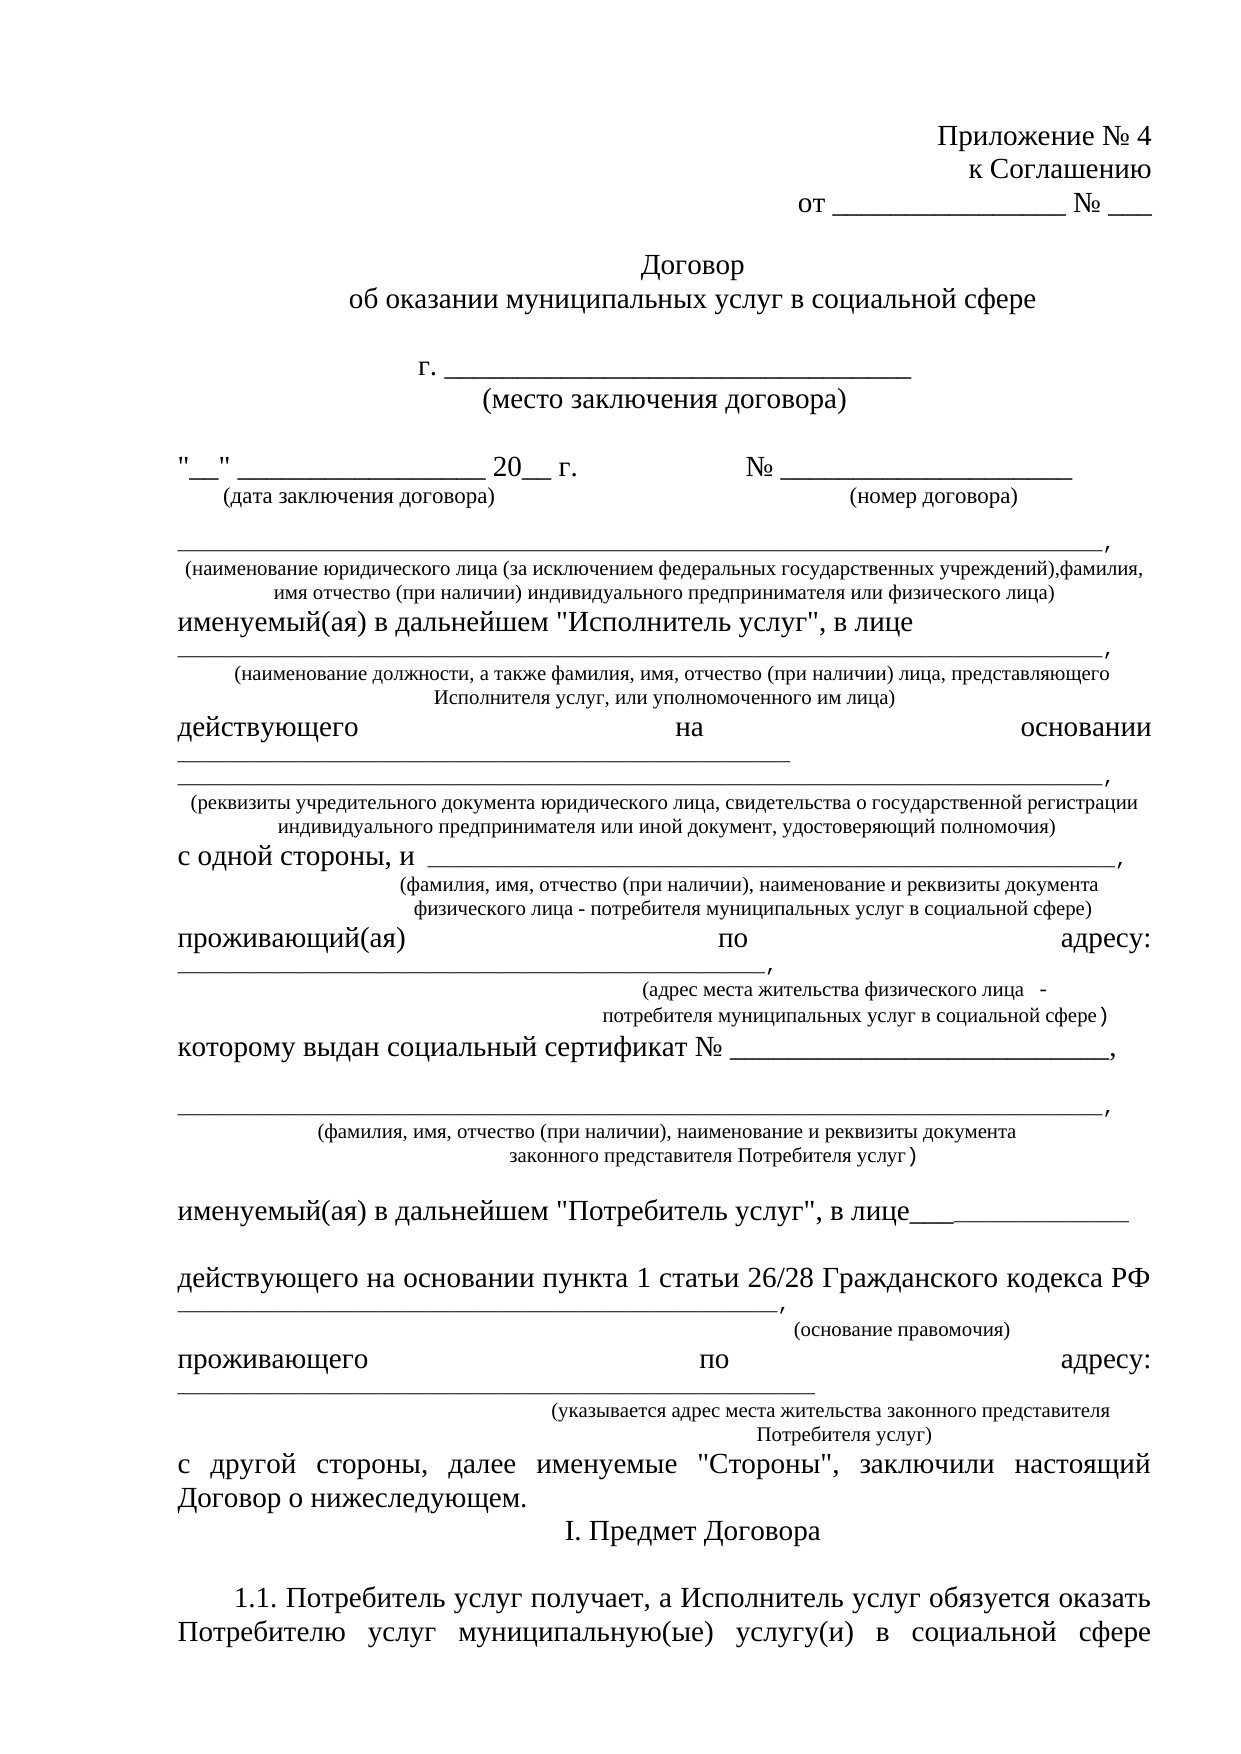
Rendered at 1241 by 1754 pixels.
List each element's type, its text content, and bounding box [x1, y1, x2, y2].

text "__" _________________ 20__ г. № ____________________ [177, 449, 1152, 482]
text к Соглашению [177, 152, 1152, 185]
text (фамилия, имя, отчество (при наличии), наименование и реквизиты документа физического лица - потребителя муниципальных услуг в социальной сфере) [177, 872, 1152, 920]
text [177, 1581, 1152, 1648]
text I. Предмет Договора [177, 1513, 1152, 1547]
text (фамилия, имя, отчество (при наличии), наименование и реквизиты документа [177, 1119, 1152, 1143]
text проживающий(ая) по адресу: _______________________________________________, [177, 920, 1152, 977]
text (наименование юридического лица (за исключением федеральных государственных учреждений),фамилия, имя отчество (при наличии) индивидуального предпринимателя или физического лица) [177, 556, 1152, 604]
text проживающего по адресу: ___________________________________________________ [177, 1341, 1152, 1398]
text Договор [177, 247, 1152, 281]
text действующего на основании _________________________________________________ [177, 709, 1152, 767]
text действующего на основании пункта 1 статьи 26/28 Гражданского кодекса РФ ________________________________________________, [177, 1260, 1152, 1317]
text с другой стороны, далее именуемые "Стороны", заключили настоящий Договор о нижеследующем. [177, 1446, 1152, 1513]
text Приложение № 4 [177, 118, 1152, 152]
text __________________________________________________________________________, [177, 638, 1152, 661]
text от ________________ № ___ [177, 185, 1152, 219]
text с одной стороны, и _______________________________________________________, [177, 838, 1152, 872]
text об оказании муниципальных услуг в социальной сфере [177, 281, 1152, 314]
text которому выдан социальный сертификат № __________________________, [177, 1029, 1152, 1062]
text (указывается адрес места жительства законного представителя Потребителя услуг) [177, 1398, 1152, 1446]
text (дата заключения договора) (номер договора) [177, 482, 1152, 509]
text (реквизиты учредительного документа юридического лица, свидетельства о государственной регистрации индивидуального предпринимателя или иной документ, удостоверяющий полномочия) [177, 790, 1152, 838]
text потребителя муниципальных услуг в социальной сфере) [177, 1003, 1152, 1029]
text (наименование должности, а также фамилия, имя, отчество (при наличии) лица, представляющего Исполнителя услуг, или уполномоченного им лица) [177, 661, 1152, 709]
text законного представителя Потребителя услуг) [177, 1143, 1152, 1169]
text (основание правомочия) [177, 1317, 1152, 1341]
text __________________________________________________________________________, [177, 532, 1152, 556]
text __________________________________________________________________________, [177, 1096, 1152, 1119]
text г. ________________________________ [177, 348, 1152, 382]
text (место заключения договора) [177, 382, 1152, 415]
text (адрес места жительства физического лица - [177, 977, 1152, 1003]
text именуемый(ая) в дальнейшем "Потребитель услуг", в лице_________________ [177, 1193, 1152, 1226]
text именуемый(ая) в дальнейшем "Исполнитель услуг", в лице [177, 604, 1152, 638]
text __________________________________________________________________________, [177, 767, 1152, 790]
